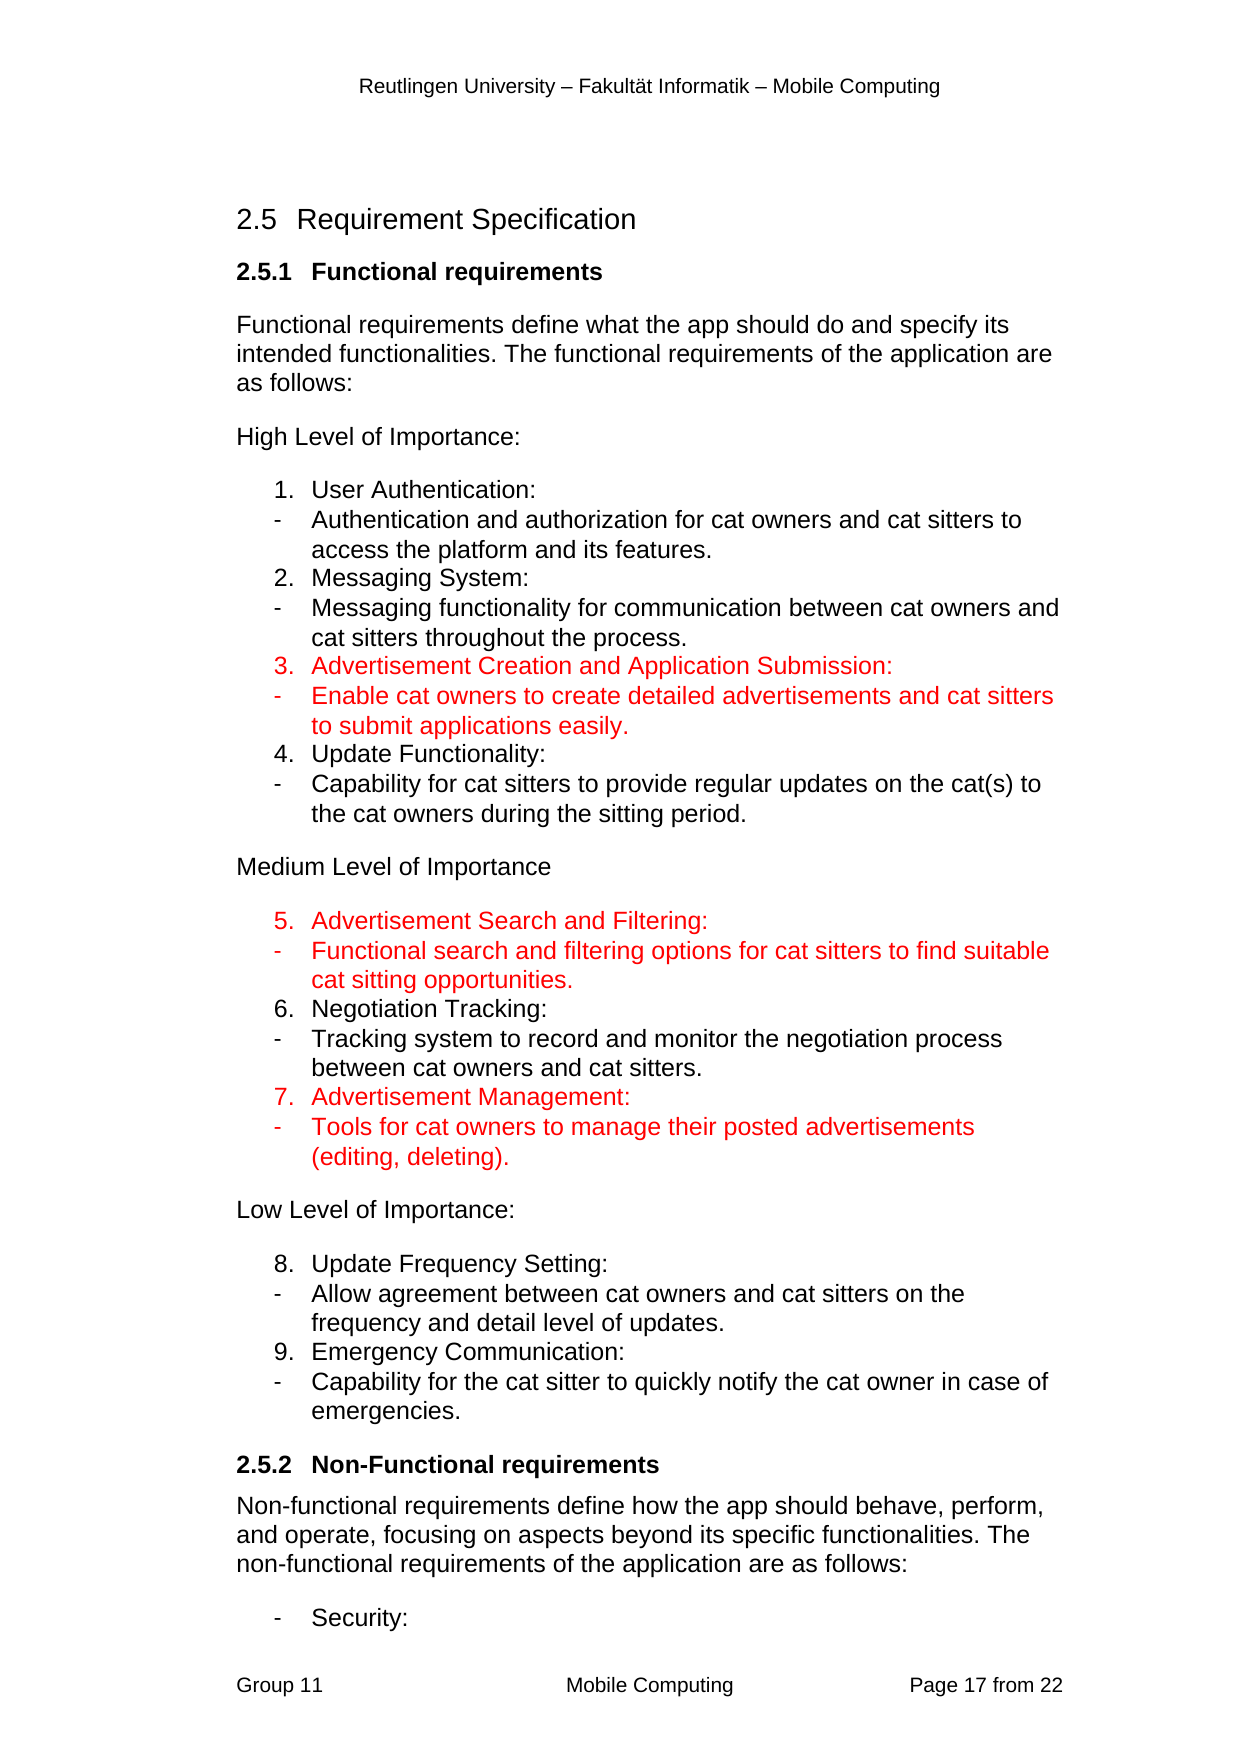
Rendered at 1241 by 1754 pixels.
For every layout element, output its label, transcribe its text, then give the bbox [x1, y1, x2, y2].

text Medium Level of Importance [236, 852, 1063, 881]
list Allow agreement between cat owners and cat sitters on the frequency and detail level of updates. [274, 1278, 1063, 1337]
list Tracking system to record and monitor the negotiation process between cat owners and cat sitters. [274, 1023, 1063, 1082]
list Advertisement Creation and Application Submission: [274, 651, 1063, 680]
subtitle Functional requirements [236, 257, 1063, 285]
list Messaging System: [274, 563, 1063, 592]
list Update Functionality: [274, 739, 1063, 768]
list Enable cat owners to create detailed advertisements and cat sitters to submit applications easily. [274, 680, 1063, 739]
list User Authentication: [274, 475, 1063, 504]
text Low Level of Importance: [236, 1195, 1063, 1224]
text Functional requirements define what the app should do and specify its intended functionalities. The functional requirements of the application are as follows: [236, 310, 1063, 397]
list Advertisement Management: [274, 1082, 1063, 1111]
text Non-functional requirements define how the app should behave, perform, and operate, focusing on aspects beyond its specific functionalities. The non-functional requirements of the application are as follows: [236, 1491, 1063, 1577]
subtitle Requirement Specification [236, 202, 1063, 236]
list Capability for cat sitters to provide regular updates on the cat(s) to the cat owners during the sitting period. [274, 768, 1063, 827]
list Tools for cat owners to manage their posted advertisements (editing, deleting). [274, 1111, 1063, 1170]
list Emergency Communication: [274, 1337, 1063, 1366]
list Security: [274, 1602, 1063, 1633]
list Messaging functionality for communication between cat owners and cat sitters throughout the process. [274, 592, 1063, 651]
list Negotiation Tracking: [274, 994, 1063, 1023]
list Capability for the cat sitter to quickly notify the cat owner in case of emergencies. [274, 1366, 1063, 1425]
list Functional search and filtering options for cat sitters to find suitable cat sitting opportunities. [274, 935, 1063, 994]
subtitle Non-Functional requirements [236, 1450, 1063, 1479]
list Advertisement Search and Filtering: [274, 906, 1063, 935]
text High Level of Importance: [236, 422, 1063, 450]
list Authentication and authorization for cat owners and cat sitters to access the platform and its features. [274, 504, 1063, 563]
list Update Frequency Setting: [274, 1249, 1063, 1278]
